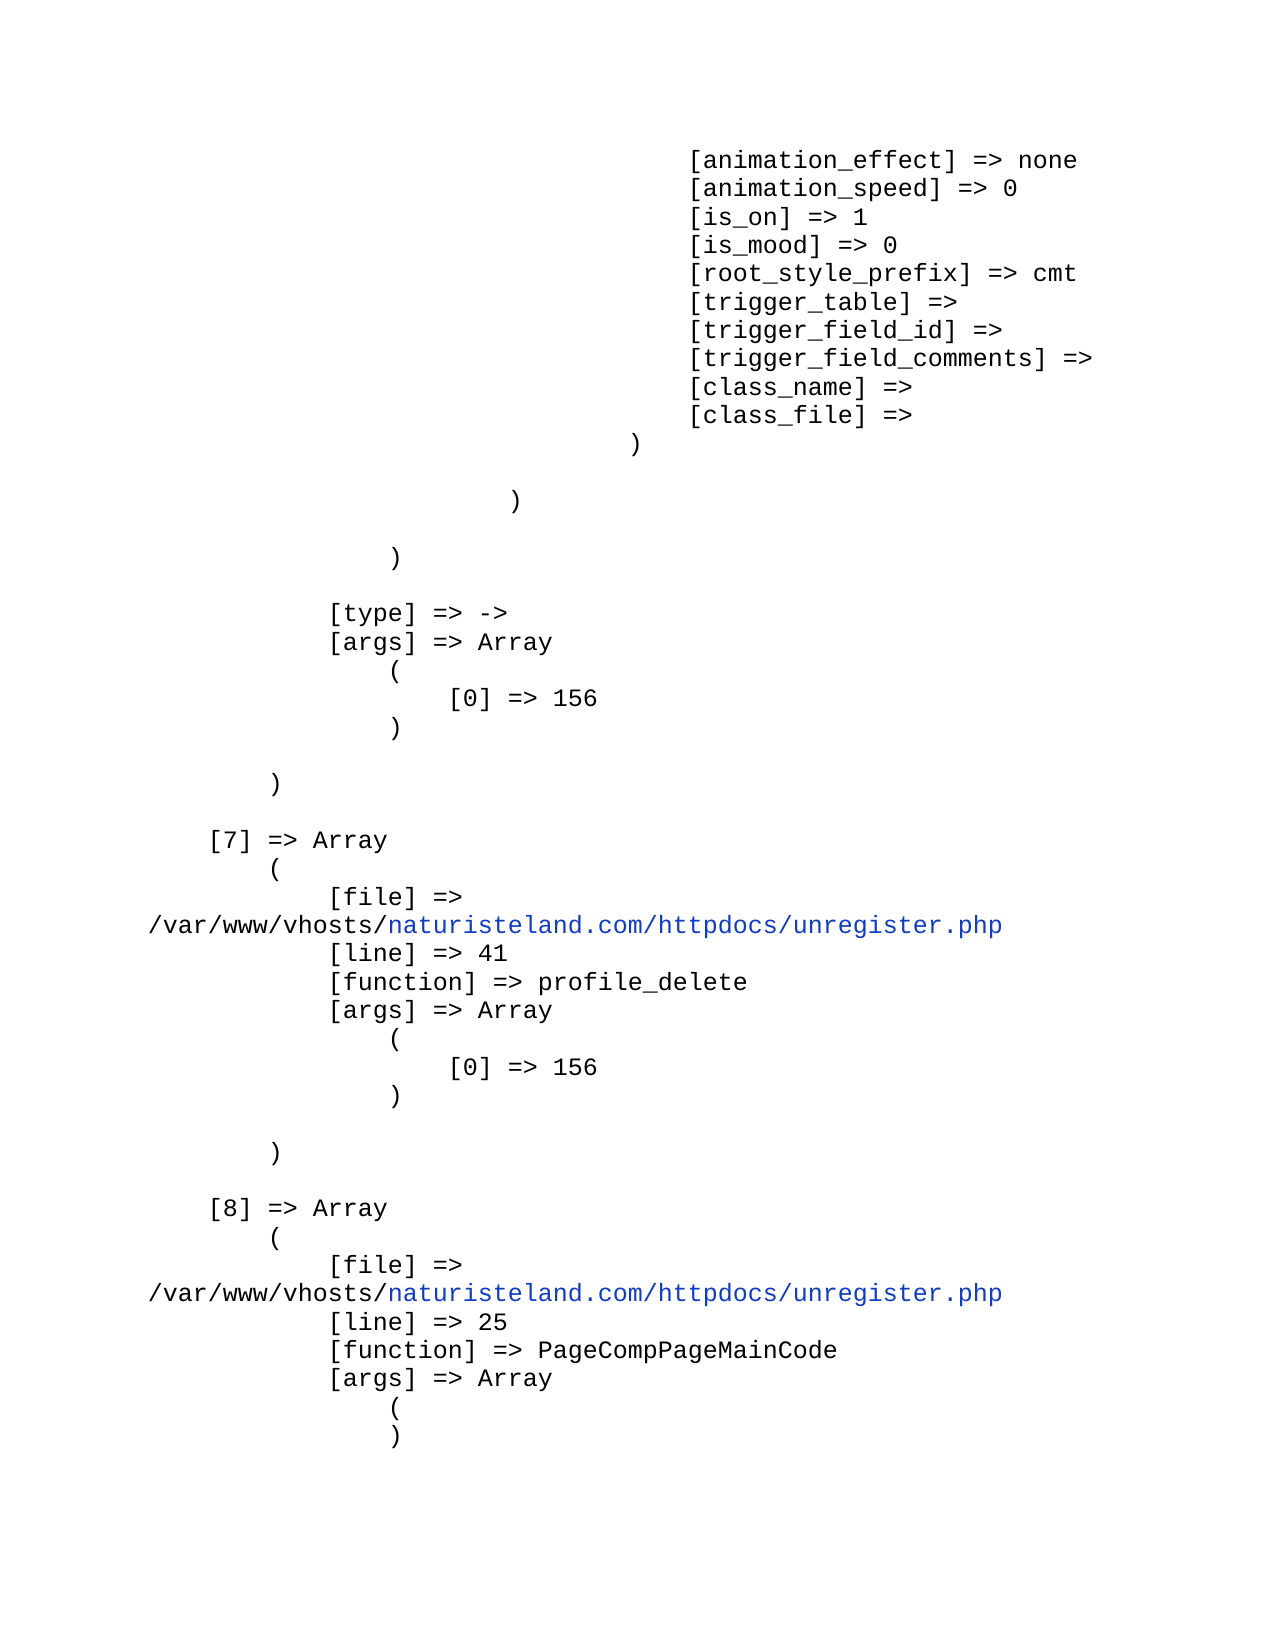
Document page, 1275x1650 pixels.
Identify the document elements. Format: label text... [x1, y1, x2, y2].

text ) [148, 431, 1127, 459]
text [line] => 41 [148, 941, 1127, 969]
text [class_file] => [148, 403, 1127, 431]
text [trigger_field_comments] => [148, 346, 1127, 374]
text [trigger_table] => [148, 289, 1127, 318]
text ) [148, 1139, 1127, 1168]
text [function] => profile_delete [148, 969, 1127, 998]
text ( [148, 658, 1127, 686]
text [file] => /var/www/vhosts/naturisteland.com/httpdocs/unregister.php [148, 884, 1127, 941]
text ) [148, 544, 1127, 573]
text ) [148, 1423, 1127, 1451]
text [8] => Array [148, 1196, 1127, 1224]
text [is_mood] => 0 [148, 233, 1127, 261]
text [file] => /var/www/vhosts/naturisteland.com/httpdocs/unregister.php [148, 1253, 1127, 1309]
text [is_on] => 1 [148, 204, 1127, 233]
text ( [148, 1224, 1127, 1253]
text [root_style_prefix] => cmt [148, 261, 1127, 289]
text [args] => Array [148, 998, 1127, 1026]
text ( [148, 1026, 1127, 1054]
text [0] => 156 [148, 1054, 1127, 1083]
text [animation_effect] => none [148, 148, 1127, 176]
text [line] => 25 [148, 1309, 1127, 1338]
text ( [148, 856, 1127, 884]
text [type] => -> [148, 601, 1127, 629]
text [trigger_field_id] => [148, 318, 1127, 346]
text [class_name] => [148, 374, 1127, 403]
text ) [148, 771, 1127, 799]
text ) [148, 714, 1127, 743]
text [args] => Array [148, 1366, 1127, 1394]
text [0] => 156 [148, 686, 1127, 714]
text ) [148, 488, 1127, 516]
text ( [148, 1394, 1127, 1423]
text ) [148, 1083, 1127, 1111]
text [args] => Array [148, 629, 1127, 658]
text [animation_speed] => 0 [148, 176, 1127, 204]
text [7] => Array [148, 828, 1127, 856]
text [function] => PageCompPageMainCode [148, 1338, 1127, 1366]
